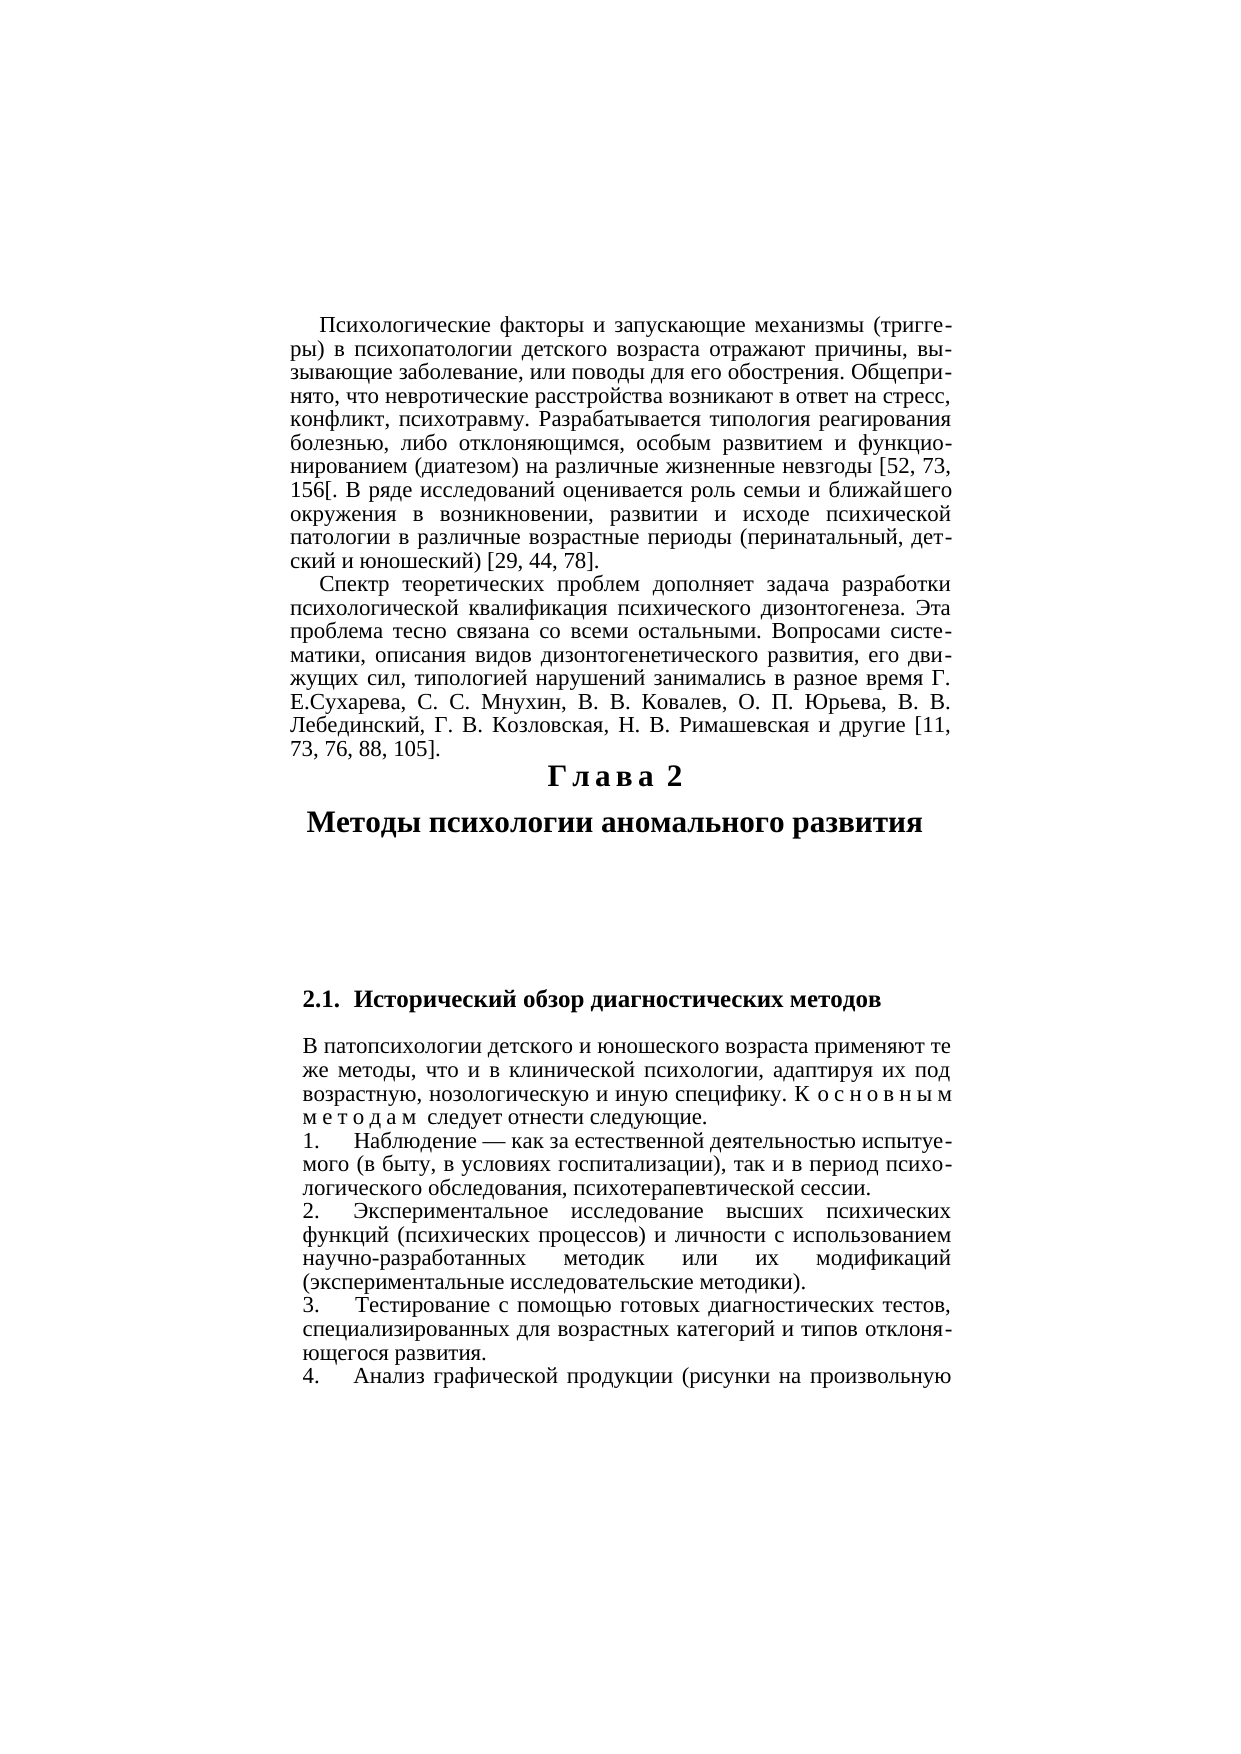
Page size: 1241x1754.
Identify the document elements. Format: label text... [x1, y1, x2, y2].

text Психологические факторы и запускающие механизмы (триггеры) в психопатологии детского возраста отражают причины, вызывающие заболевание, или поводы для его обострения. Общепринято, что невротические расстройства возникают в ответ на стресс, конфликт, психотравму. Разрабатывается типология реагирования болезнью, либо отклоняющимся, особым развитием и функционированием (диатезом) на различные жизненные невзгоды [52, 73, 156[. В ряде исследований оценивается роль семьи и ближайшего окружения в возникновении, развитии и исходе психической патологии в различные возрастные периоды (перинатальный, детский и юношеский) [29, 44, 78]. [290, 314, 952, 573]
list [302, 1365, 952, 1388]
list Наблюдение — как за естественной деятельностью испытуемого (в быту, в условиях госпитализации), так и в период психологического обследования, психотерапевтической сессии. [302, 1129, 952, 1200]
list Экспериментальное исследование высших психических функций (психических процессов) и личности с использованием научно-разработанных методик или их модификаций (экспериментальные исследовательские методики). [302, 1200, 952, 1294]
text В патопсихологии детского и юношеского возраста применяют те же методы, что и в клинической психологии, адаптируя их под возрастную, нозологическую и иную специфику. К основным методам следует отнести следующие. [302, 1035, 952, 1129]
text Глава 2 [288, 761, 942, 792]
list Исторический обзор диагностических методов [302, 988, 954, 1013]
text Методы психологии аномального развития [288, 803, 942, 840]
text Спектр теоретических проблем дополняет задача разработки психологической квалификация психического дизонтогенеза. Эта проблема тесно связана со всеми остальными. Вопросами систематики, описания видов дизонтогенетического развития, его движущих сил, типологией нарушений занимались в разное время Г. Е.Сухарева, С. С. Мнухин, В. В. Ковалев, О. П. Юрьева, В. В. Лебединский, Г. В. Козловская, Н. В. Римашевская и другие [11, 73, 76, 88, 105]. [290, 573, 952, 761]
list Тестирование с помощью готовых диагностических тестов, специализированных для возрастных категорий и типов отклоняющегося развития. [302, 1294, 952, 1365]
